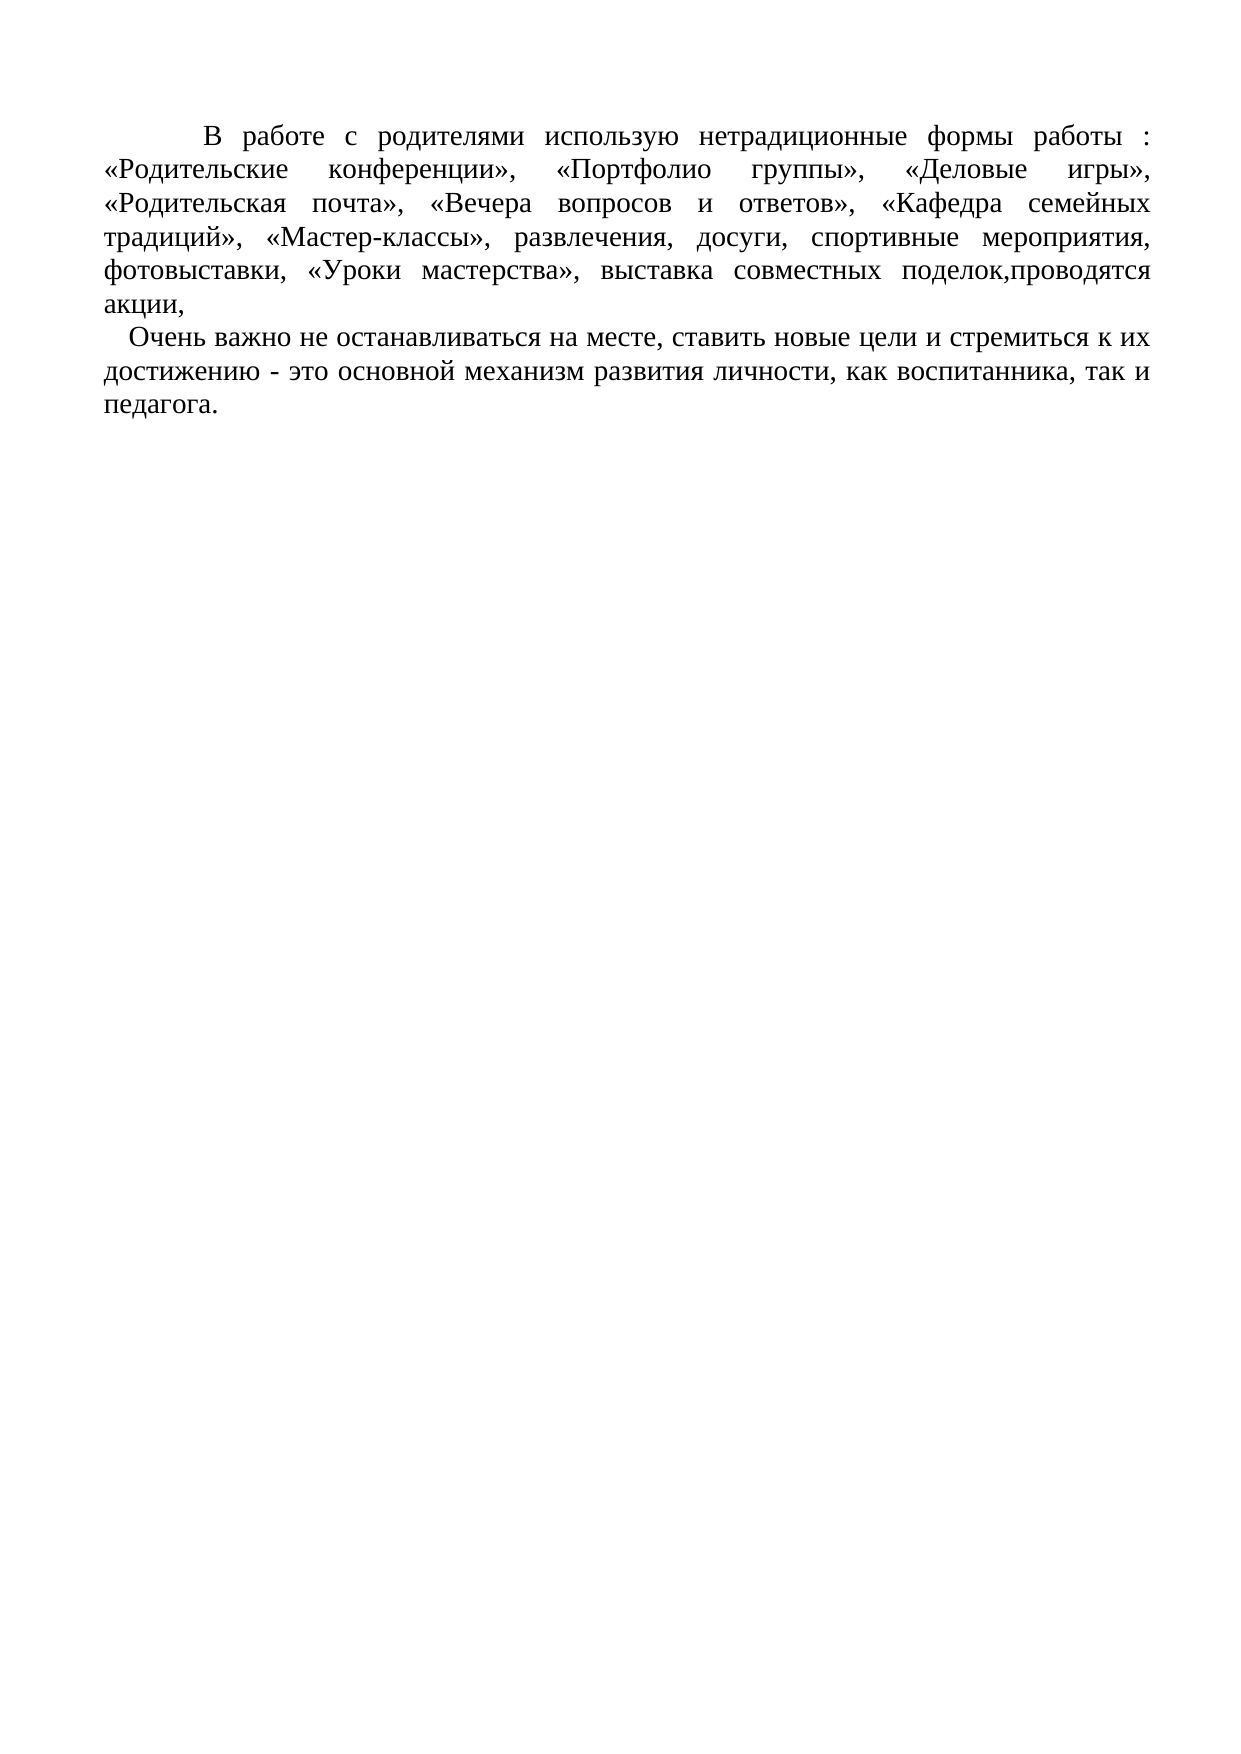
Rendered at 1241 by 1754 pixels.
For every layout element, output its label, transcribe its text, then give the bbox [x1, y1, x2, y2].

text В работе с родителями использую нетрадиционные формы работы : «Родительские конференции», «Портфолио группы», «Деловые игры», «Родительская почта», «Вечера вопросов и ответов», «Кафедра семейных традиций», «Мастер-классы», развлечения, досуги, спортивные мероприятия, фотовыставки, «Уроки мастерства», выставка совместных поделок,проводятся акции, [103, 118, 1152, 319]
text Очень важно не останавливаться на месте, ставить новые цели и стремиться к их достижению - это основной механизм развития личности, как воспитанника, так и педагога. [103, 319, 1152, 420]
